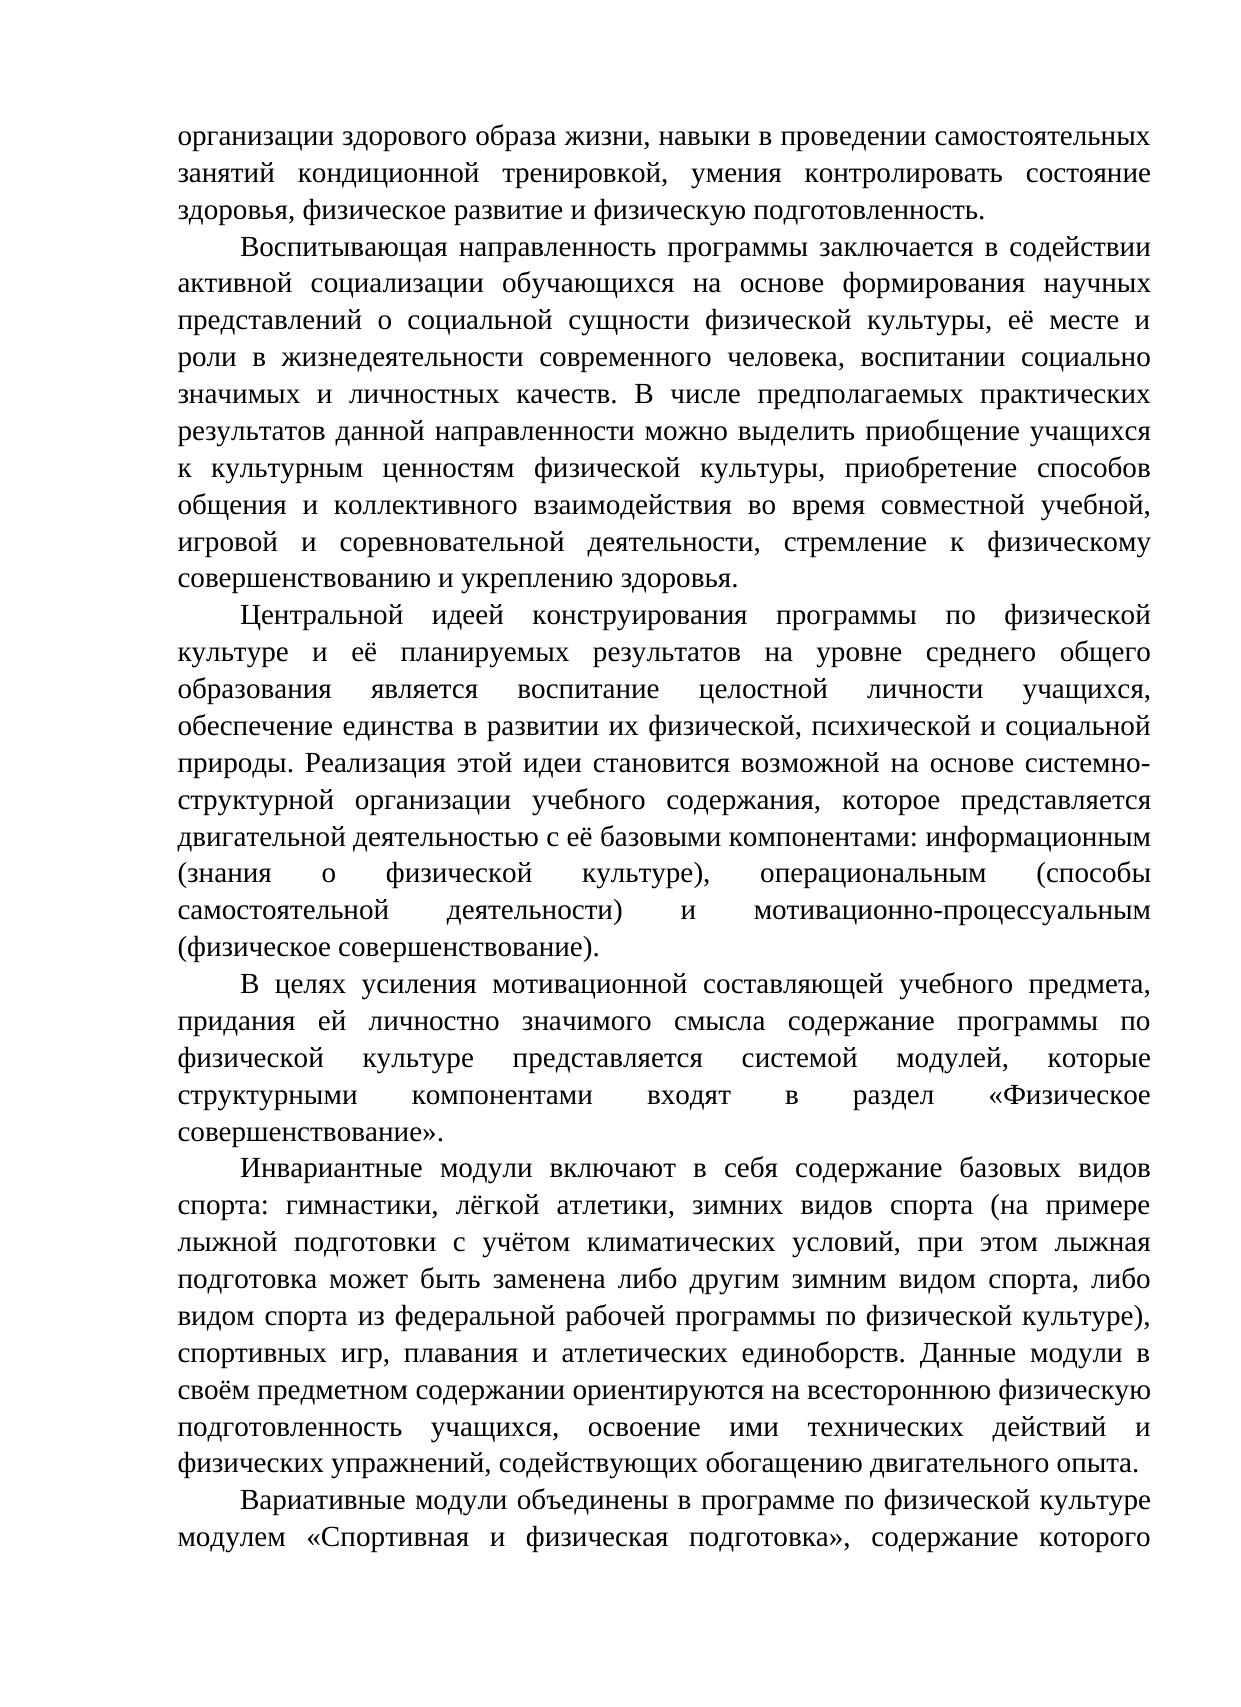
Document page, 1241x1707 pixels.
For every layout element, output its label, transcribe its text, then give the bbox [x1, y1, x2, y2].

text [177, 1482, 1152, 1553]
text Центральной идеей конструирования программы по физической культуре и её планируемых результатов на уровне среднего общего образования является воспитание целостной личности учащихся, обеспечение единства в развитии их физической, психической и социальной природы. Реализация этой идеи становится возможной на основе системно-структурной организации учебного содержания, которое представляется двигательной деятельностью с её базовыми компонентами: информационным (знания о физической культуре), операциональным (способы самостоятельной деятельности) и мотивационно-процессуальным (физическое совершенствование). [177, 597, 1152, 963]
text Инвариантные модули включают в себя содержание базовых видов спорта: гимнастики, лёгкой атлетики, зимних видов спорта (на примере лыжной подготовки с учётом климатических условий, при этом лыжная подготовка может быть заменена либо другим зимним видом спорта, либо видом спорта из федеральной рабочей программы по физической культуре), спортивных игр, плавания и атлетических единоборств. Данные модули в своём предметном содержании ориентируются на всестороннюю физическую подготовленность учащихся, освоение ими технических действий и физических упражнений, содействующих обогащению двигательного опыта. [177, 1151, 1152, 1479]
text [177, 118, 1152, 225]
text В целях усиления мотивационной составляющей учебного предмета, придания ей личностно значимого смысла содержание программы по физической культуре представляется системой модулей, которые структурными компонентами входят в раздел «Физическое совершенствование». [177, 966, 1152, 1147]
text Воспитывающая направленность программы заключается в содействии активной социализации обучающихся на основе формирования научных представлений о социальной сущности физической культуры, её месте и роли в жизнедеятельности современного человека, воспитании социально значимых и личностных качеств. В числе предполагаемых практических результатов данной направленности можно выделить приобщение учащихся к культурным ценностям физической культуры, приобретение способов общения и коллективного взаимодействия во время совместной учебной, игровой и соревновательной деятельности, стремление к физическому совершенствованию и укреплению здоровья. [177, 229, 1152, 594]
